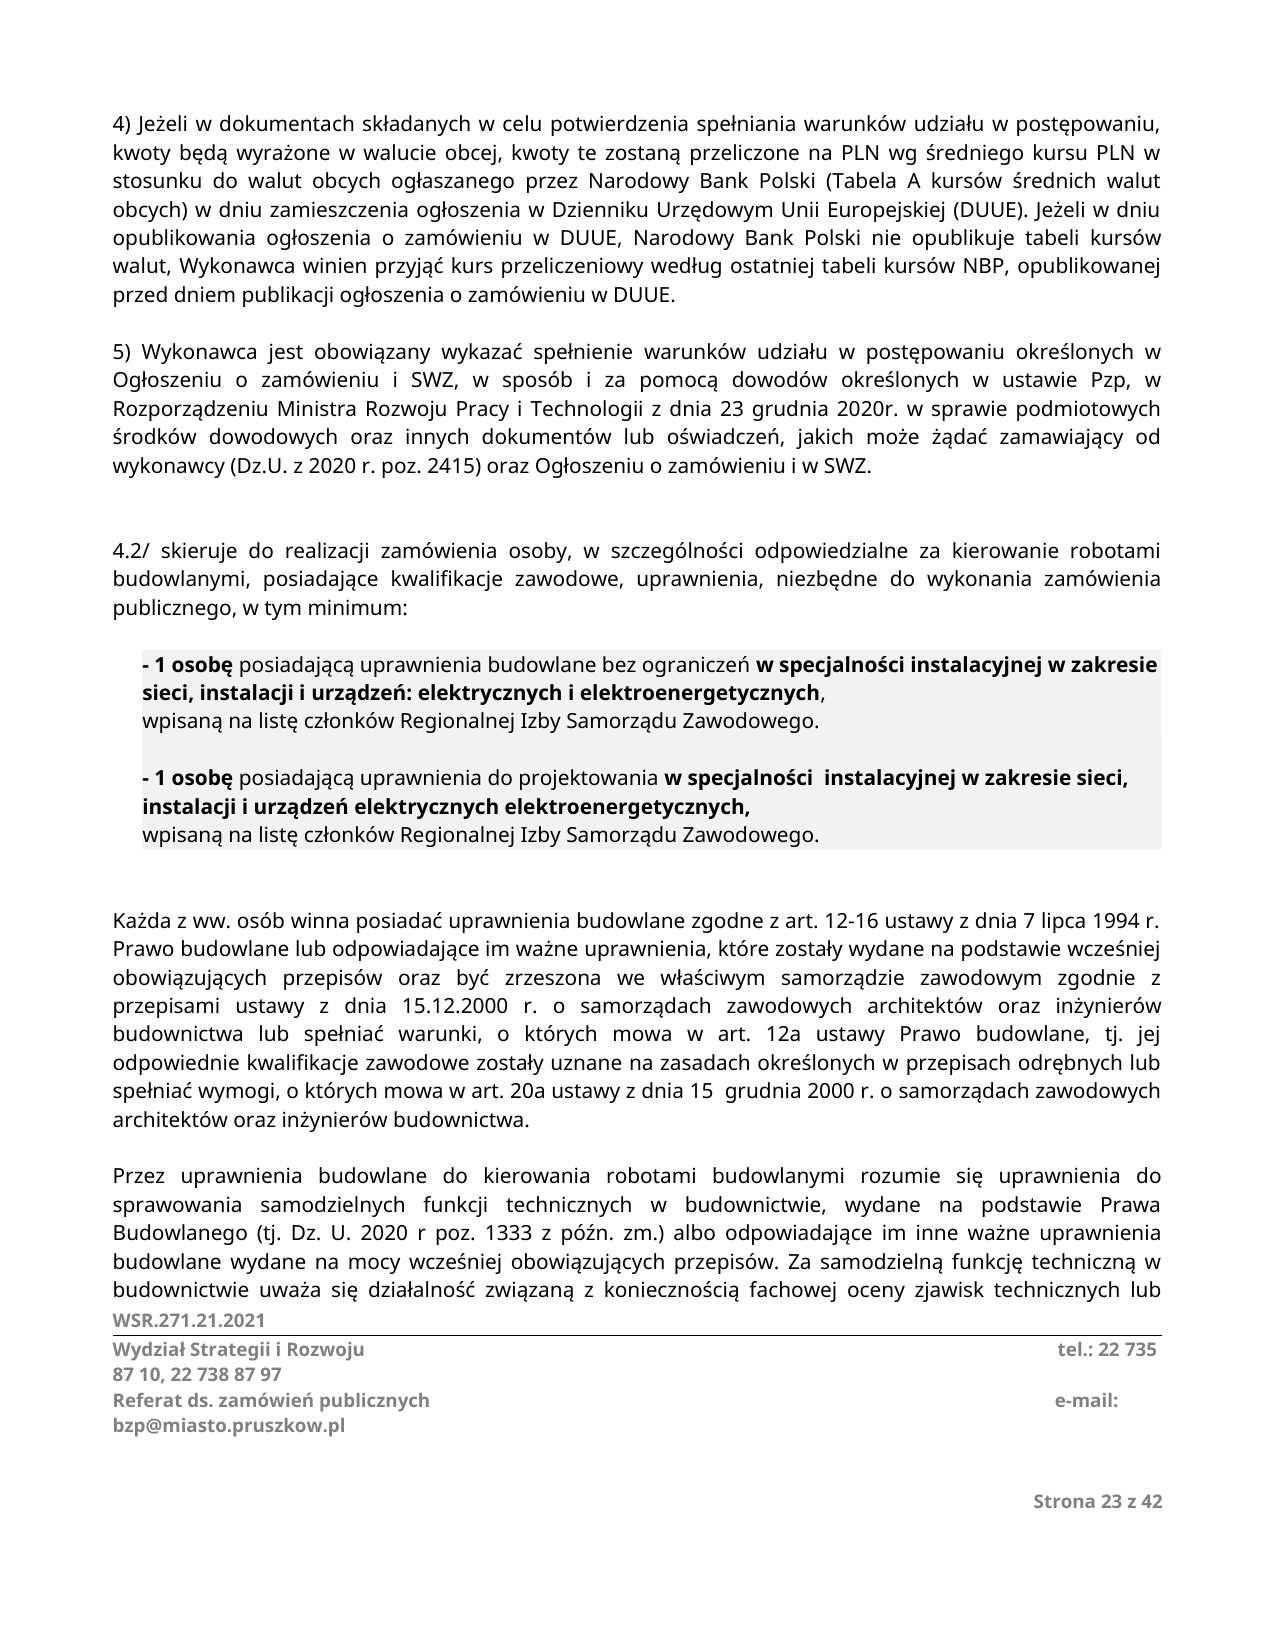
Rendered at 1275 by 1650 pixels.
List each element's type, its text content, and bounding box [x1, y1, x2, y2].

text - 1 osobę posiadającą uprawnienia do projektowania w specjalności instalacyjnej w zakresie sieci, instalacji i urządzeń elektrycznych elektroenergetycznych, [142, 763, 1162, 820]
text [112, 1162, 1162, 1304]
text - 1 osobę posiadającą uprawnienia budowlane bez ograniczeń w specjalności instalacyjnej w zakresie sieci, instalacji i urządzeń: elektrycznych i elektroenergetycznych, [142, 650, 1161, 707]
text 5) Wykonawca jest obowiązany wykazać spełnienie warunków udziału w postępowaniu określonych w Ogłoszeniu o zamówieniu i SWZ, w sposób i za pomocą dowodów określonych w ustawie Pzp, w Rozporządzeniu Ministra Rozwoju Pracy i Technologii z dnia 23 grudnia 2020r. w sprawie podmiotowych środków dowodowych oraz innych dokumentów lub oświadczeń, jakich może żądać zamawiający od wykonawcy (Dz.U. z 2020 r. poz. 2415) oraz Ogłoszeniu o zamówieniu i w SWZ. [112, 337, 1162, 479]
text wpisaną na listę członków Regionalnej Izby Samorządu Zawodowego. [142, 707, 1161, 735]
text 4) Jeżeli w dokumentach składanych w celu potwierdzenia spełniania warunków udziału w postępowaniu, kwoty będą wyrażone w walucie obcej, kwoty te zostaną przeliczone na PLN wg średniego kursu PLN w stosunku do walut obcych ogłaszanego przez Narodowy Bank Polski (Tabela A kursów średnich walut obcych) w dniu zamieszczenia ogłoszenia w Dzienniku Urzędowym Unii Europejskiej (DUUE). Jeżeli w dniu opublikowania ogłoszenia o zamówieniu w DUUE, Narodowy Bank Polski nie opublikuje tabeli kursów walut, Wykonawca winien przyjąć kurs przeliczeniowy według ostatniej tabeli kursów NBP, opublikowanej przed dniem publikacji ogłoszenia o zamówieniu w DUUE. [112, 109, 1162, 308]
text Każda z ww. osób winna posiadać uprawnienia budowlane zgodne z art. 12-16 ustawy z dnia 7 lipca 1994 r. Prawo budowlane lub odpowiadające im ważne uprawnienia, które zostały wydane na podstawie wcześniej obowiązujących przepisów oraz być zrzeszona we właściwym samorządzie zawodowym zgodnie z przepisami ustawy z dnia 15.12.2000 r. o samorządach zawodowych architektów oraz inżynierów budownictwa lub spełniać warunki, o których mowa w art. 12a ustawy Prawo budowlane, tj. jej odpowiednie kwalifikacje zawodowe zostały uznane na zasadach określonych w przepisach odrębnych lub spełniać wymogi, o których mowa w art. 20a ustawy z dnia 15 grudnia 2000 r. o samorządach zawodowych architektów oraz inżynierów budownictwa. [112, 906, 1162, 1133]
text wpisaną na listę członków Regionalnej Izby Samorządu Zawodowego. [142, 820, 1162, 849]
text 4.2/ skieruje do realizacji zamówienia osoby, w szczególności odpowiedzialne za kierowanie robotami budowlanymi, posiadające kwalifikacje zawodowe, uprawnienia, niezbędne do wykonania zamówienia publicznego, w tym minimum: [112, 536, 1162, 621]
